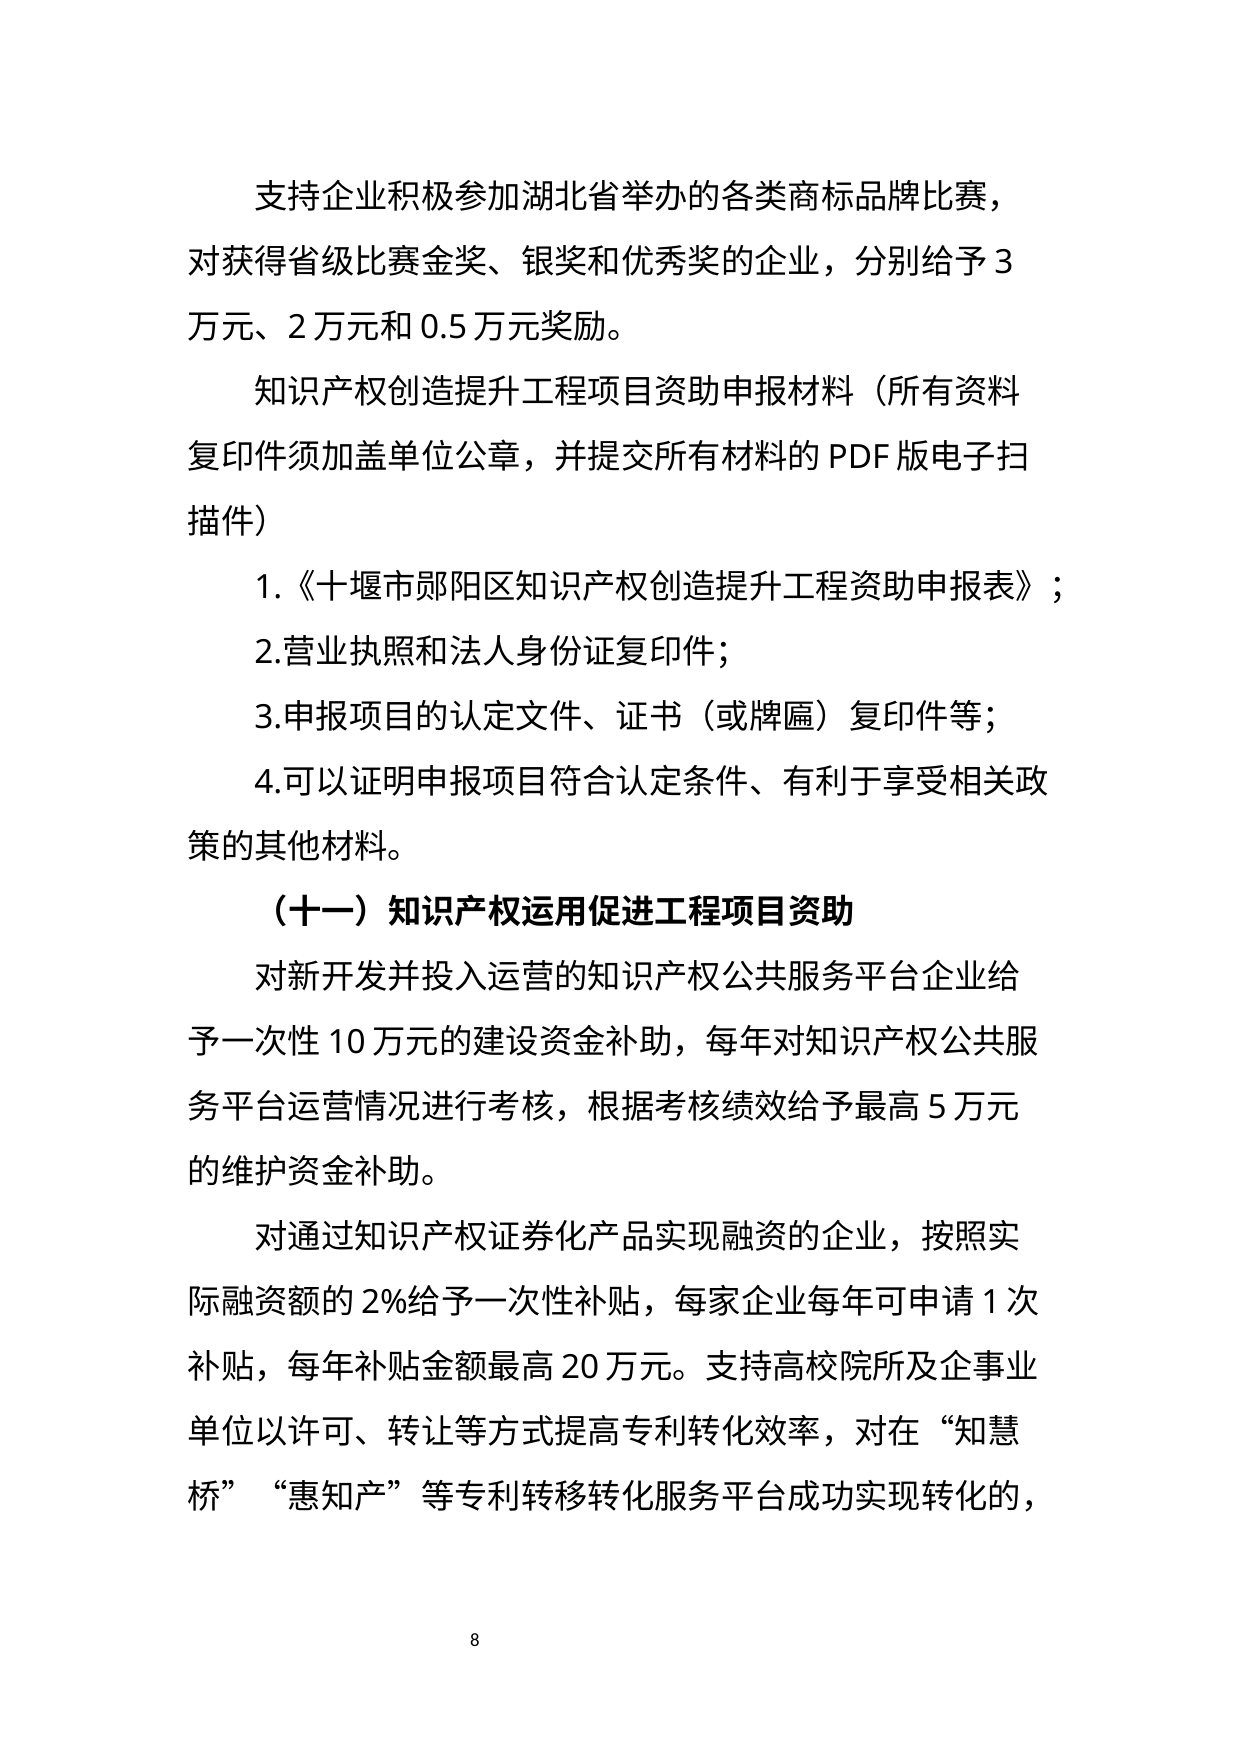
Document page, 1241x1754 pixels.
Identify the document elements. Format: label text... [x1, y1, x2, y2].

text 2.营业执照和法人身份证复印件； [187, 617, 1053, 682]
text 支持企业积极参加湖北省举办的各类商标品牌比赛，对获得省级比赛金奖、银奖和优秀奖的企业，分别给予3万元、2万元和0.5万元奖励。 [187, 162, 1053, 357]
text 3.申报项目的认定文件、证书（或牌匾）复印件等； [187, 682, 1053, 747]
text 4.可以证明申报项目符合认定条件、有利于享受相关政策的其他材料。 [187, 747, 1053, 877]
text （十一）知识产权运用促进工程项目资助 [187, 877, 1053, 942]
text 1.《十堰市郧阳区知识产权创造提升工程资助申报表》； [187, 552, 1053, 617]
text 对新开发并投入运营的知识产权公共服务平台企业给予一次性10万元的建设资金补助，每年对知识产权公共服务平台运营情况进行考核，根据考核绩效给予最高5万元的维护资金补助。 [187, 942, 1053, 1202]
text 知识产权创造提升工程项目资助申报材料（所有资料复印件须加盖单位公章，并提交所有材料的PDF版电子扫描件） [187, 357, 1053, 552]
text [187, 1202, 1053, 1527]
